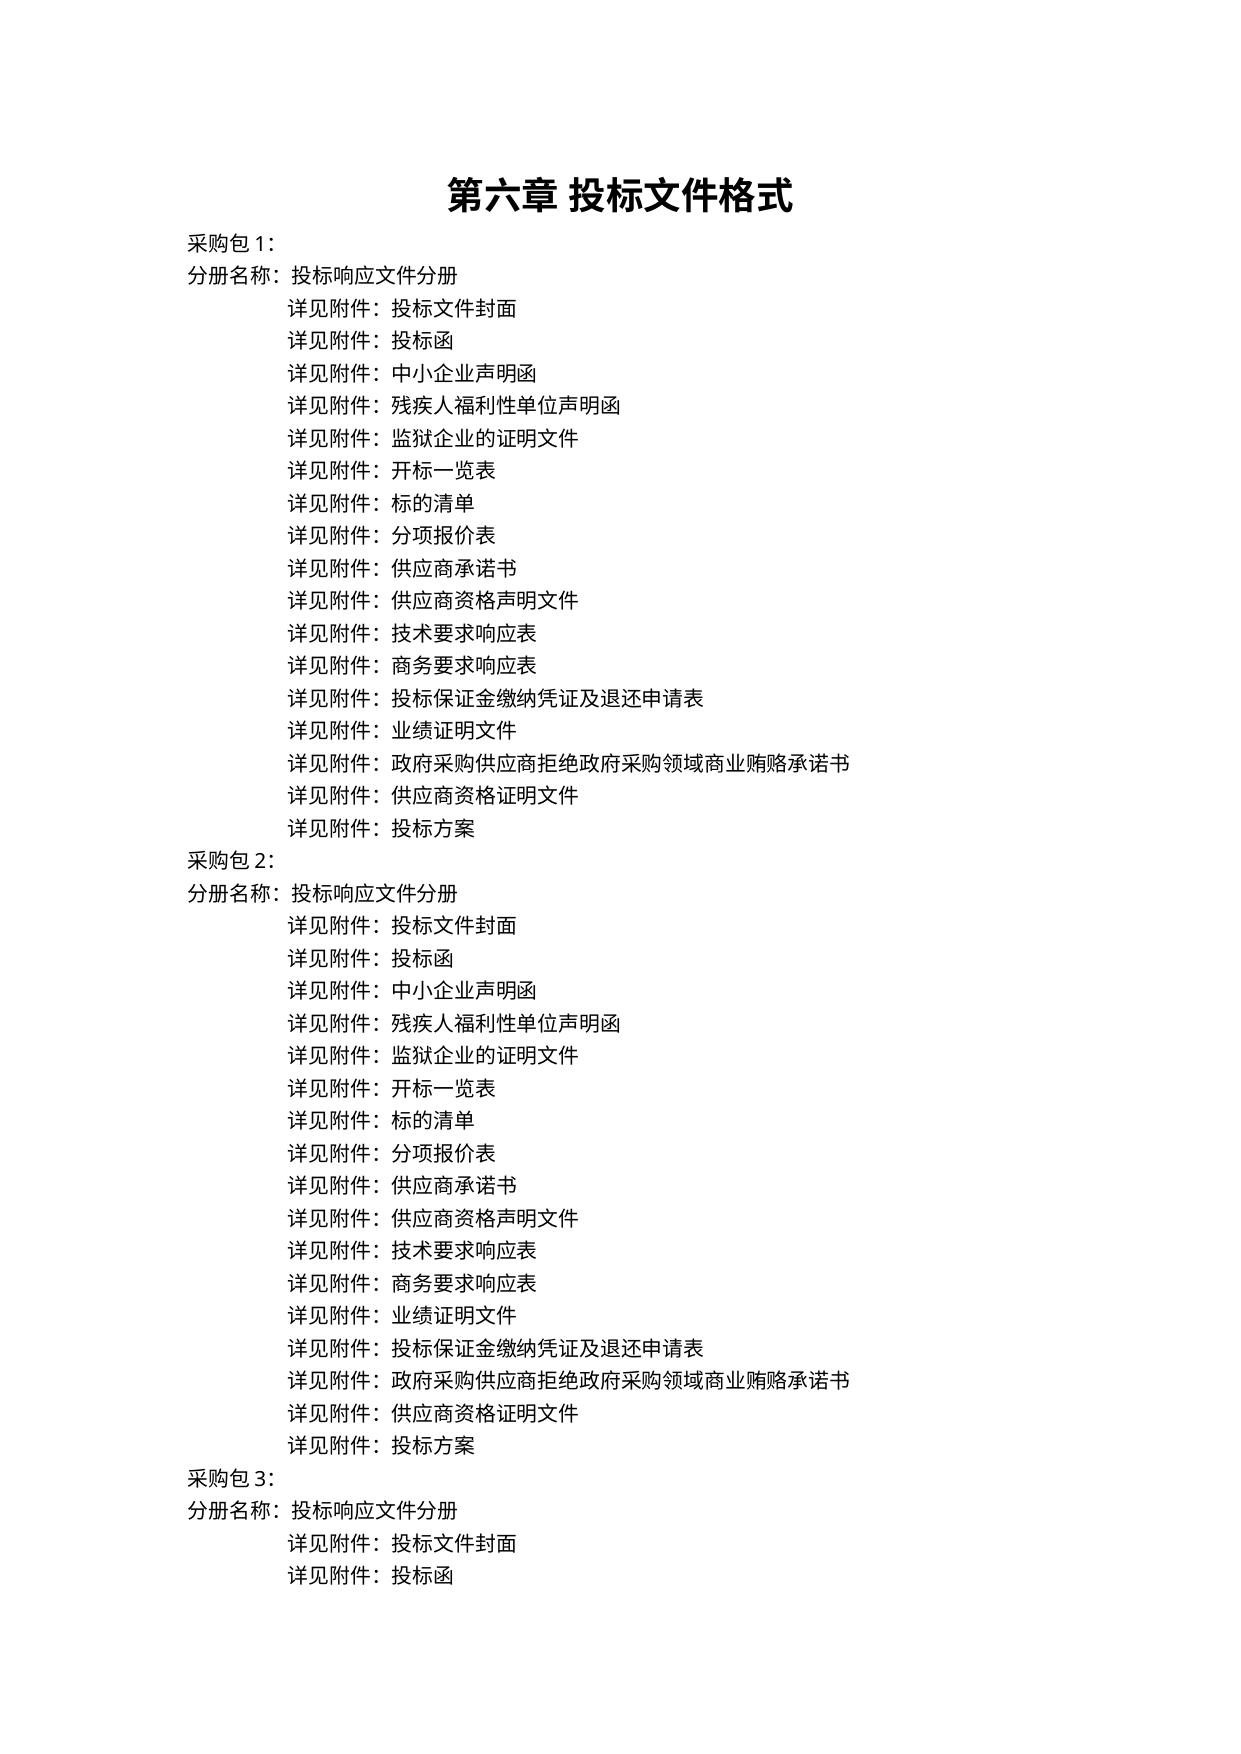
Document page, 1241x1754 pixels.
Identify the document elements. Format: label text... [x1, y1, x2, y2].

text 详见附件：中小企业声明函 [187, 974, 1053, 1007]
text 详见附件：供应商资格声明文件 [187, 1202, 1053, 1234]
text 详见附件：商务要求响应表 [187, 649, 1053, 682]
text 详见附件：供应商承诺书 [187, 1169, 1053, 1202]
text 详见附件：分项报价表 [187, 519, 1053, 552]
text 详见附件：投标函 [187, 942, 1053, 974]
text 详见附件：开标一览表 [187, 1072, 1053, 1104]
text 详见附件：投标函 [187, 324, 1053, 357]
text 详见附件：中小企业声明函 [187, 357, 1053, 389]
text 详见附件：残疾人福利性单位声明函 [187, 389, 1053, 422]
text 采购包1： [187, 227, 1053, 259]
text 详见附件：标的清单 [187, 1104, 1053, 1137]
text 详见附件：投标方案 [187, 1429, 1053, 1462]
text 详见附件：投标函 [187, 1559, 1053, 1592]
text 详见附件：投标方案 [187, 812, 1053, 844]
text 采购包3： [187, 1462, 1053, 1494]
text 分册名称：投标响应文件分册 [187, 1494, 1053, 1527]
text 详见附件：政府采购供应商拒绝政府采购领域商业贿赂承诺书 [187, 747, 1053, 779]
text 详见附件：业绩证明文件 [187, 1299, 1053, 1332]
text 详见附件：监狱企业的证明文件 [187, 1039, 1053, 1072]
text 详见附件：投标文件封面 [187, 1527, 1053, 1559]
text 分册名称：投标响应文件分册 [187, 259, 1053, 292]
text 详见附件：分项报价表 [187, 1137, 1053, 1169]
text 详见附件：监狱企业的证明文件 [187, 422, 1053, 454]
text 采购包2： [187, 844, 1053, 877]
text 详见附件：开标一览表 [187, 454, 1053, 487]
text 详见附件：政府采购供应商拒绝政府采购领域商业贿赂承诺书 [187, 1364, 1053, 1397]
text 详见附件：供应商资格证明文件 [187, 1397, 1053, 1429]
text 详见附件：商务要求响应表 [187, 1267, 1053, 1299]
text 详见附件：投标文件封面 [187, 909, 1053, 942]
text 详见附件：供应商资格证明文件 [187, 779, 1053, 812]
text 详见附件：供应商承诺书 [187, 552, 1053, 584]
text 详见附件：投标保证金缴纳凭证及退还申请表 [187, 682, 1053, 714]
text 详见附件：标的清单 [187, 487, 1053, 519]
text 详见附件：技术要求响应表 [187, 617, 1053, 649]
text 详见附件：投标保证金缴纳凭证及退还申请表 [187, 1332, 1053, 1364]
text 详见附件：供应商资格声明文件 [187, 584, 1053, 617]
text 详见附件：残疾人福利性单位声明函 [187, 1007, 1053, 1039]
text 详见附件：投标文件封面 [187, 292, 1053, 324]
text 详见附件：业绩证明文件 [187, 714, 1053, 747]
text 详见附件：技术要求响应表 [187, 1234, 1053, 1267]
text 第六章 投标文件格式 [187, 162, 1053, 227]
text 分册名称：投标响应文件分册 [187, 877, 1053, 909]
